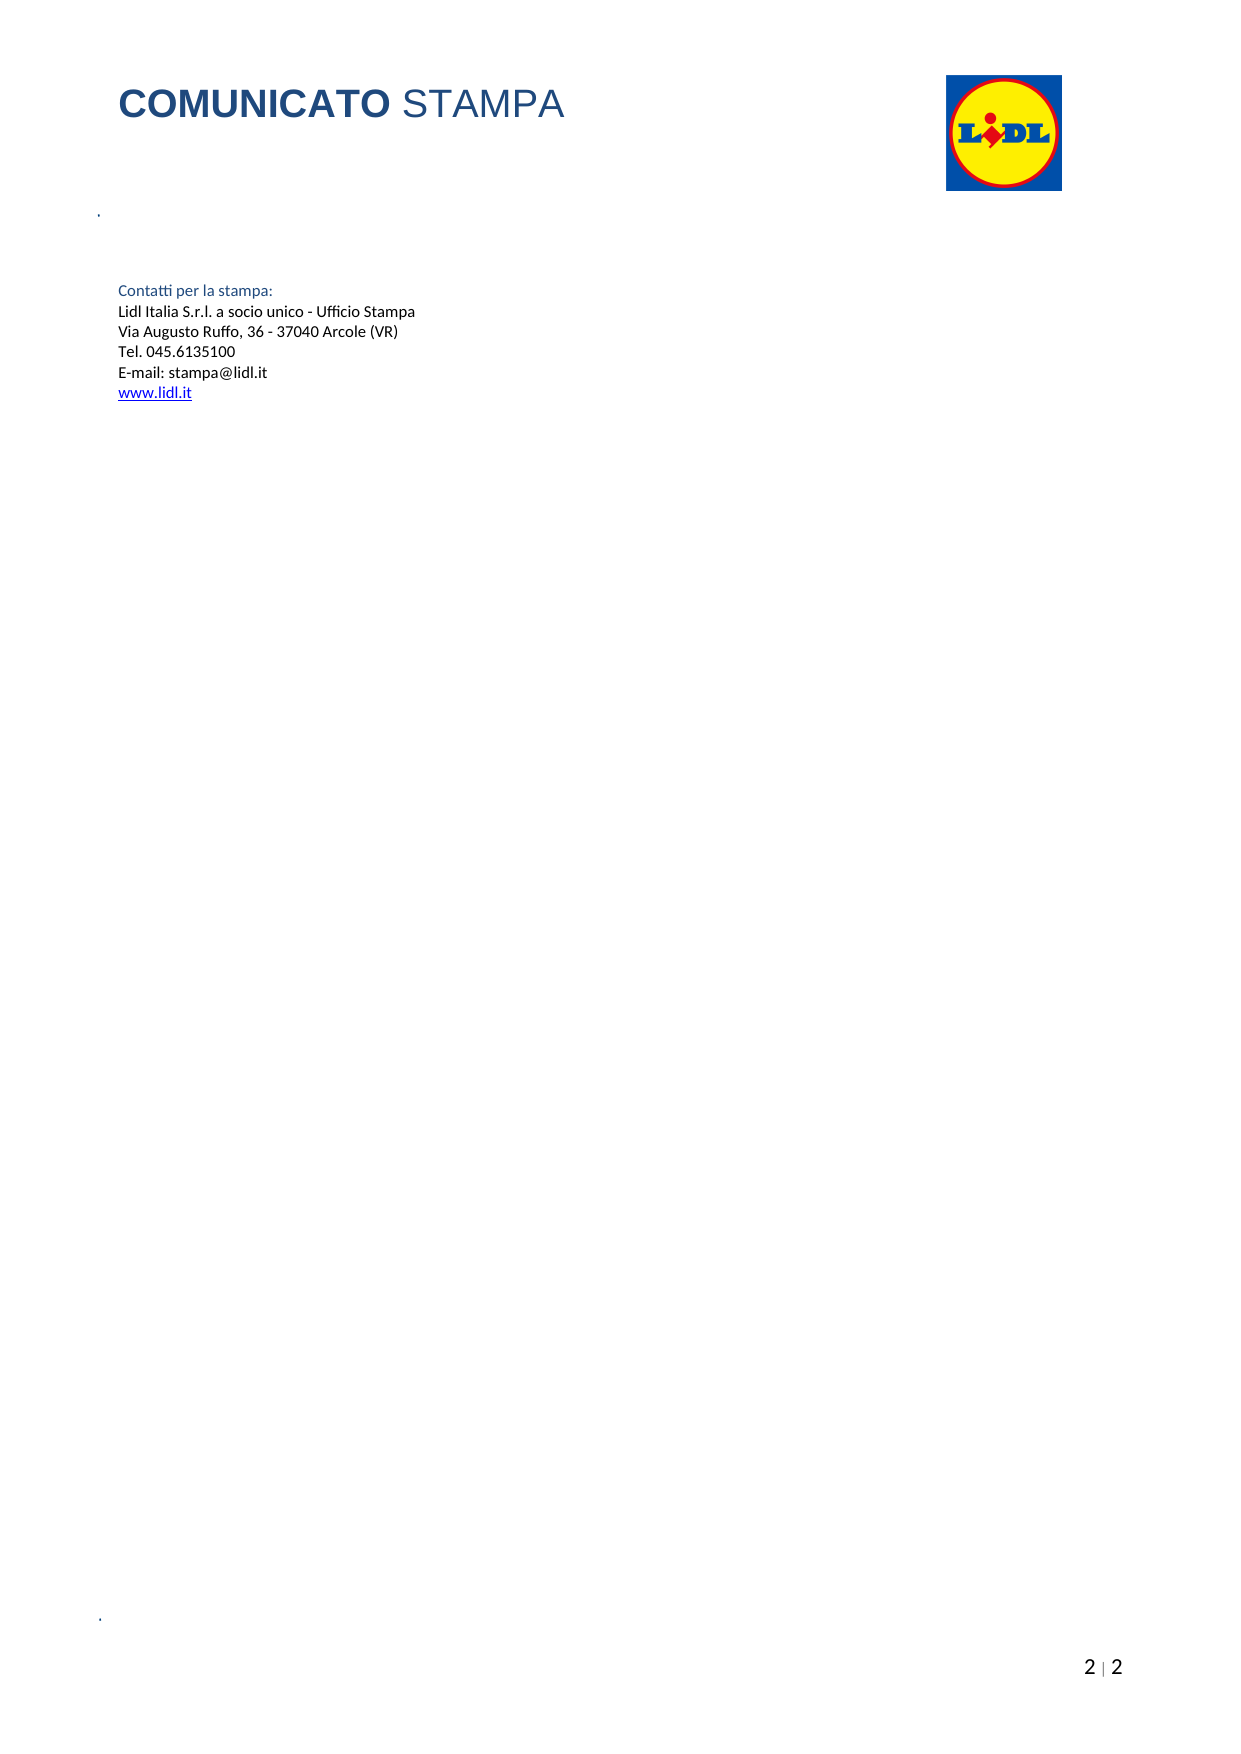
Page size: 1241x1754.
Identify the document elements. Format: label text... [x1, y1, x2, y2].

text www.lidl.it [118, 382, 1122, 402]
text Tel. 045.6135100 [118, 342, 1122, 362]
text E-mail: stampa@lidl.it [118, 362, 1122, 382]
picture [945, 74, 1063, 192]
text Lidl Italia S.r.l. a socio unico - Ufficio Stampa [118, 301, 1122, 321]
text Via Augusto Ruffo, 36 - 37040 Arcole (VR) [118, 321, 1122, 342]
text Contatti per la stampa: [118, 281, 1122, 301]
